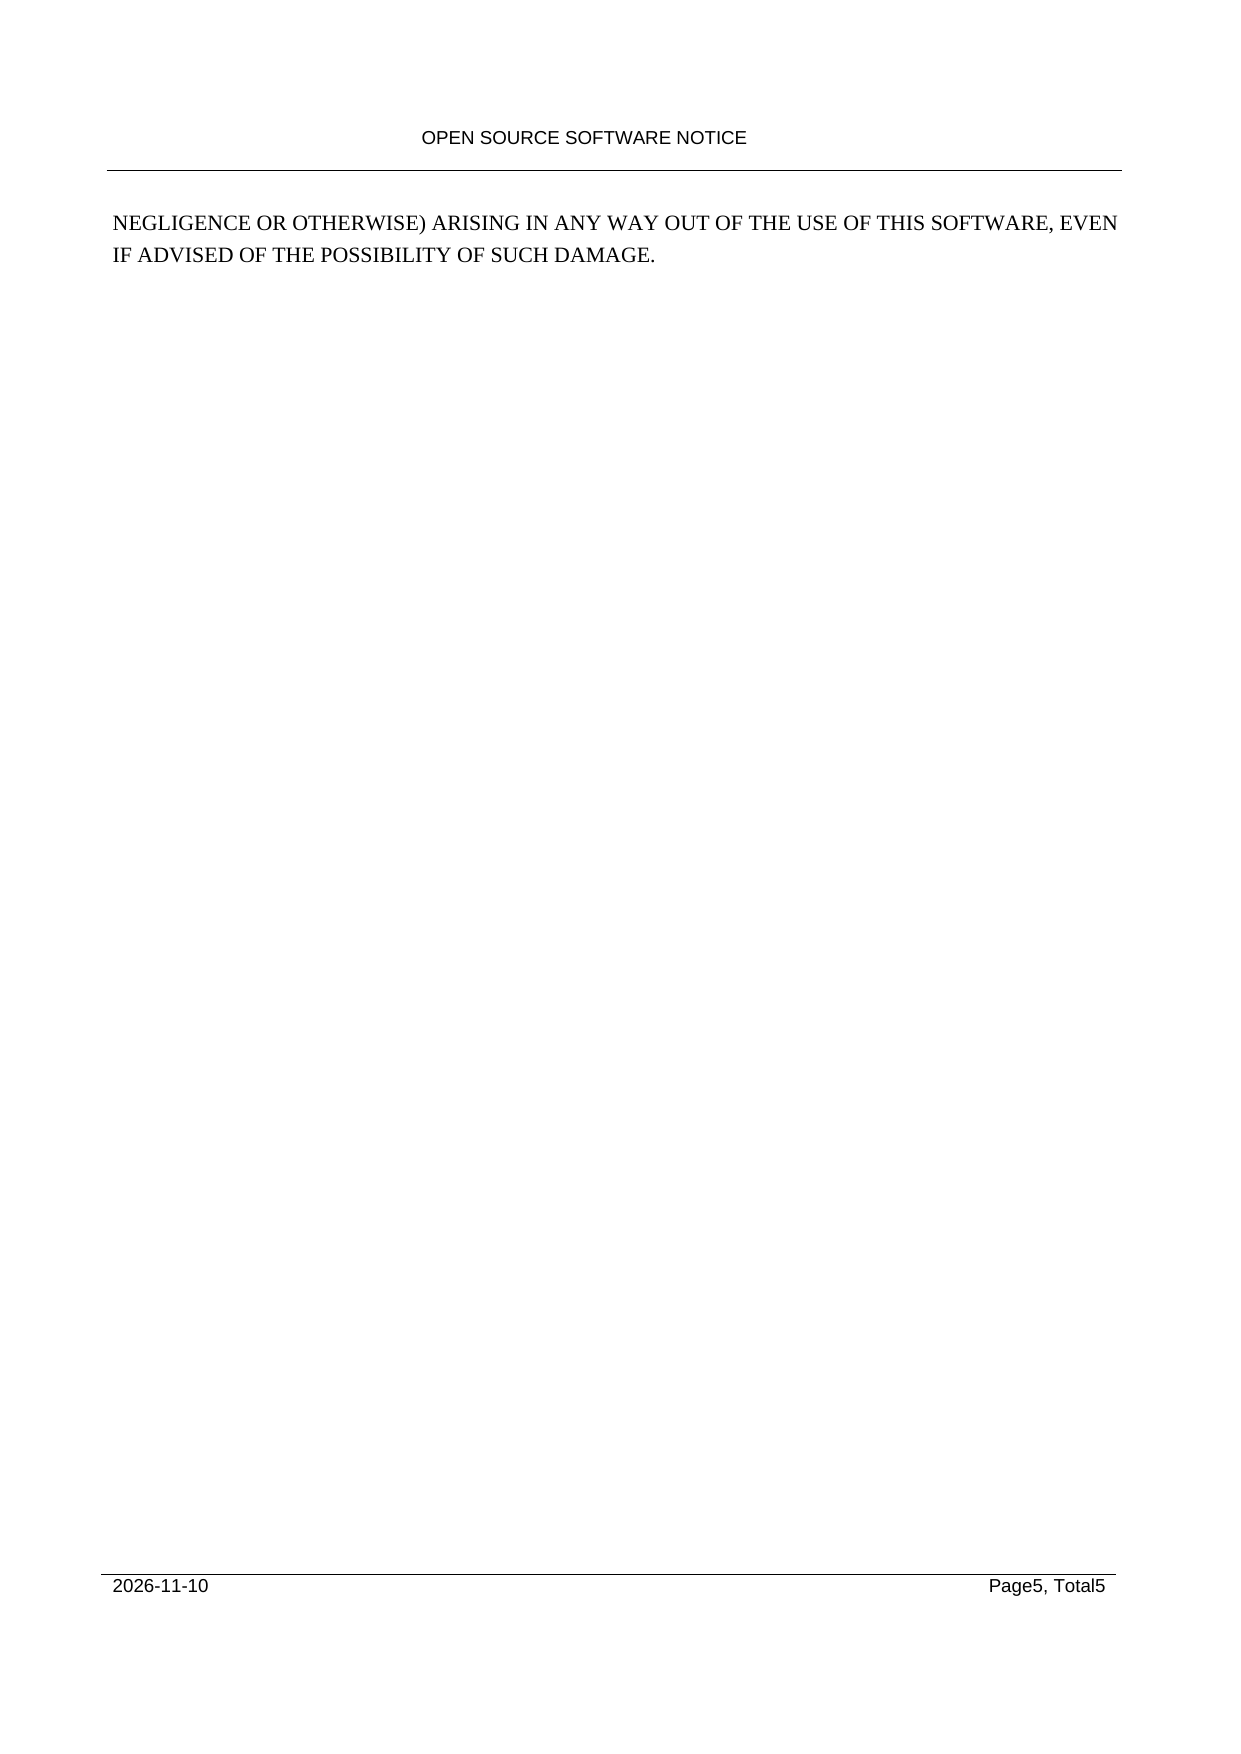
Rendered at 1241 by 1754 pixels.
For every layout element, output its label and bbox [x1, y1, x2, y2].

text [112, 206, 1128, 304]
